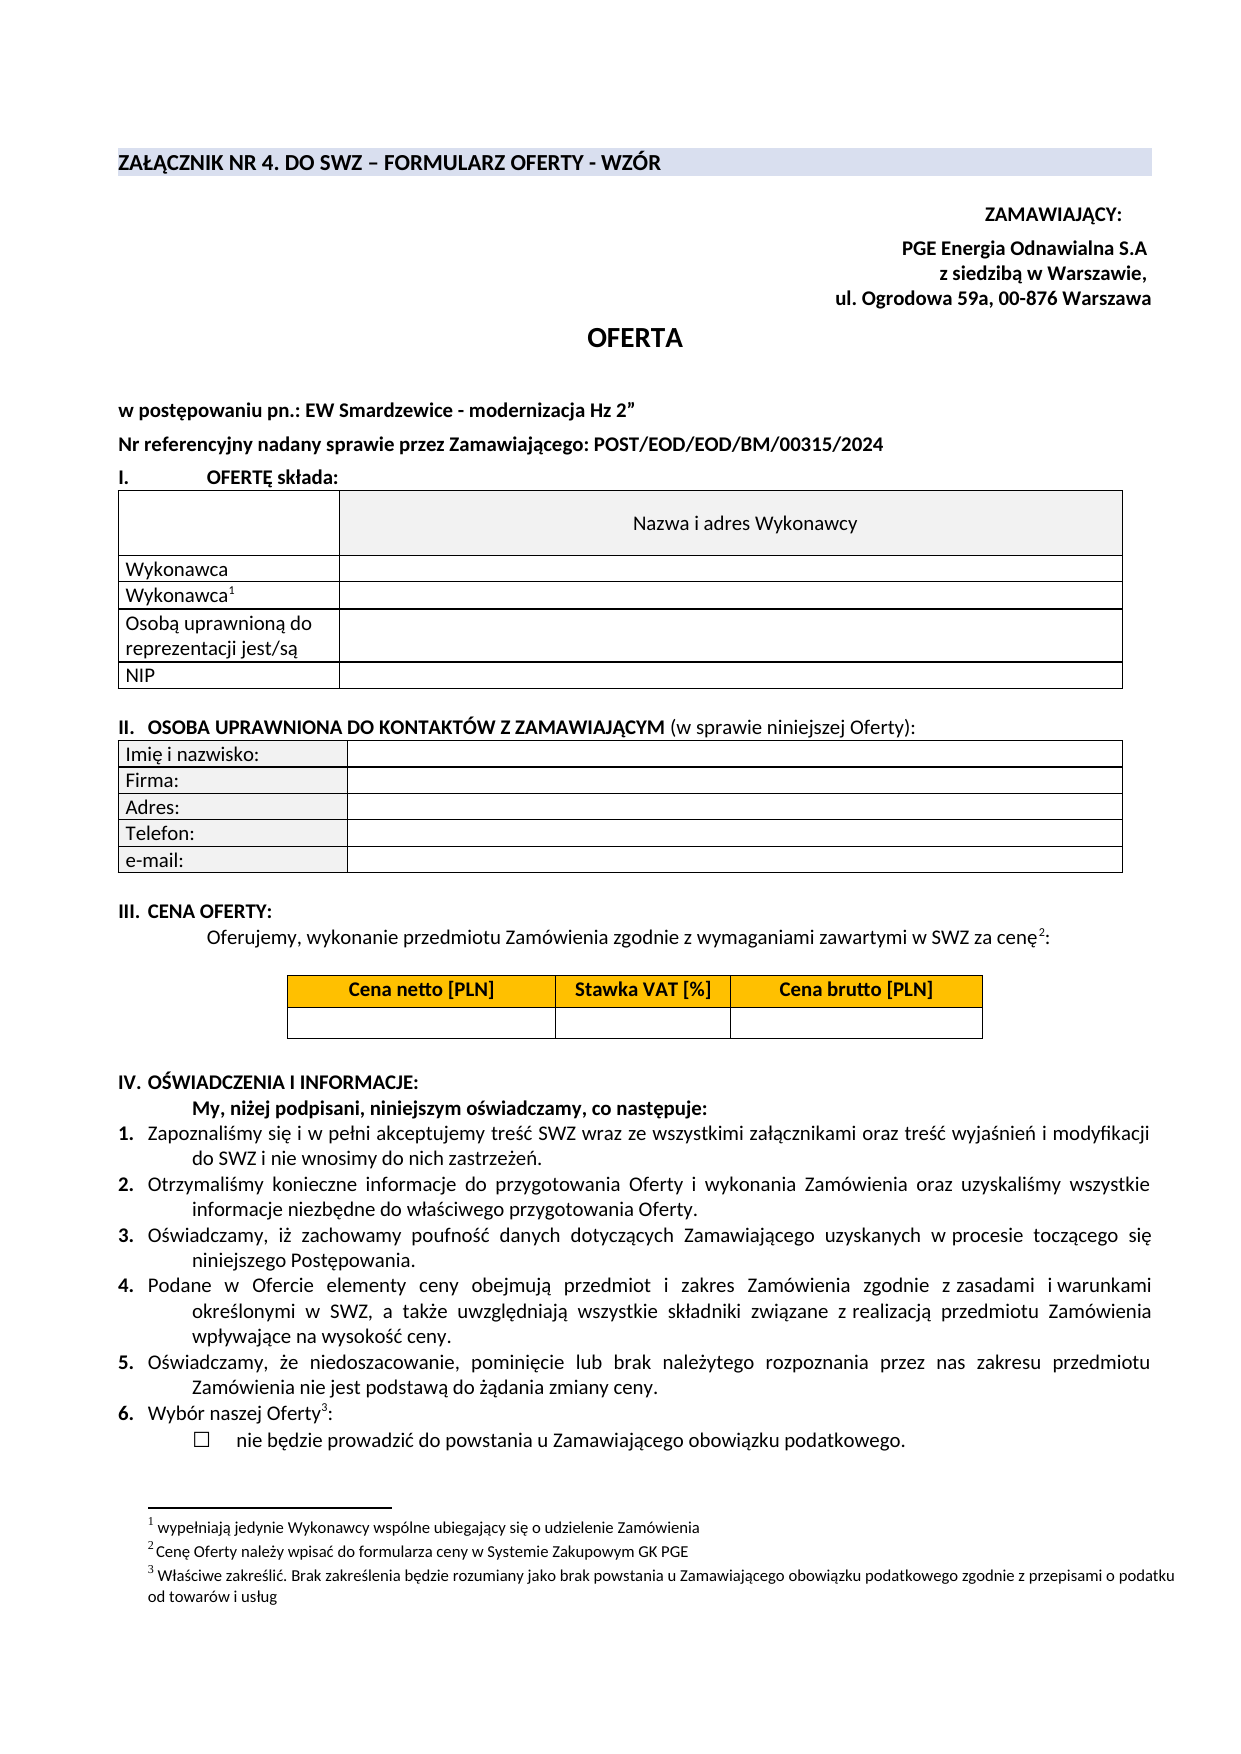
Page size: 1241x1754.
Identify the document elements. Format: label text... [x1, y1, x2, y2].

table_header [119, 491, 339, 555]
table_header Nazwa i adres Wykonawcy [340, 491, 1122, 555]
text PGE Energia Odnawialna S.A z siedzibą w Warszawie, ul. Ogrodowa 59a, 00-876 Warszawa [745, 235, 1152, 311]
list Otrzymaliśmy konieczne informacje do przygotowania Oferty i wykonania Zamówienia oraz uzyskaliśmy wszystkie informacje niezbędne do właściwego przygotowania Oferty. [118, 1171, 1152, 1222]
table_cell Firma: [119, 768, 347, 793]
table_cell [340, 556, 1122, 581]
table_cell [348, 794, 1122, 819]
table_header Cena netto [PLN] [288, 976, 555, 1007]
table_cell Telefon: [119, 820, 347, 846]
text I. OFERTĘ składa: [118, 464, 1122, 490]
table_cell Wykonawca [119, 556, 339, 581]
table_cell [340, 610, 1122, 661]
text Nr referencyjny nadany sprawie przez Zamawiającego: POST/EOD/EOD/BM/00315/2024 [118, 431, 1152, 456]
table_header [348, 741, 1122, 766]
table_cell e-mail: [119, 847, 347, 872]
text My, niżej podpisani, niniejszym oświadczamy, co następuje: [192, 1095, 1152, 1120]
list Podane w Ofercie elementy ceny obejmują przedmiot i zakres Zamówienia zgodnie z zasadami i warunkami określonymi w SWZ, a także uwzględniają wszystkie składniki związane z realizacją przedmiotu Zamówienia wpływające na wysokość ceny. [118, 1273, 1152, 1349]
table_cell [731, 1008, 982, 1038]
table_cell [348, 768, 1122, 793]
list Oświadczamy, iż zachowamy poufność danych dotyczących Zamawiającego uzyskanych w procesie toczącego się niniejszego Postępowania. [118, 1222, 1152, 1273]
table_cell [348, 820, 1122, 846]
table_header Cena brutto [PLN] [731, 976, 982, 1007]
text Oferujemy, wykonanie przedmiotu Zamówienia zgodnie z wymaganiami zawartymi w SWZ za cenę: [207, 924, 1122, 949]
table_header Stawka VAT [%] [556, 976, 730, 1007]
list ZAMAWIAJĄCY: [223, 201, 1122, 226]
text w postępowaniu pn.: EW Smardzewice - modernizacja Hz 2” [118, 397, 1152, 422]
table_cell NIP [119, 663, 339, 688]
list Wybór naszej Oferty: [118, 1400, 1152, 1425]
list OSOBA uprawniona DO KONTAKTÓW z ZAMAWIAJĄCYM (w sprawie niniejszej Oferty): [118, 714, 1122, 740]
table_cell Adres: [119, 794, 347, 819]
list Zapoznaliśmy się i w pełni akceptujemy treść SWZ wraz ze wszystkimi załącznikami oraz treść wyjaśnień i modyfikacji do SWZ i nie wnosimy do nich zastrzeżeń. [118, 1120, 1152, 1171]
table_cell [340, 663, 1122, 688]
text nie będzie prowadzić do powstania u Zamawiającego obowiązku podatkowego. [192, 1425, 1152, 1453]
table_cell Wykonawca [119, 582, 339, 608]
table_header Imię i nazwisko: [119, 741, 347, 766]
list CENA OFERTY: [118, 899, 1122, 924]
table_cell [340, 582, 1122, 608]
table_cell [556, 1008, 730, 1038]
table_cell [288, 1008, 555, 1038]
list OŚWIADCZENIA I INFORMACJE: [118, 1069, 1152, 1095]
table_cell Osobą uprawnioną do reprezentacji jest/są [119, 610, 339, 661]
text OFERTA [118, 319, 1152, 355]
table_cell [348, 847, 1122, 872]
text ZAŁĄCZNIK NR 4. DO SWZ – FORMULARZ OFERTY - WZÓR [118, 148, 1152, 176]
list Oświadczamy, że niedoszacowanie, pominięcie lub brak należytego rozpoznania przez nas zakresu przedmiotu Zamówienia nie jest podstawą do żądania zmiany ceny. [118, 1349, 1152, 1400]
